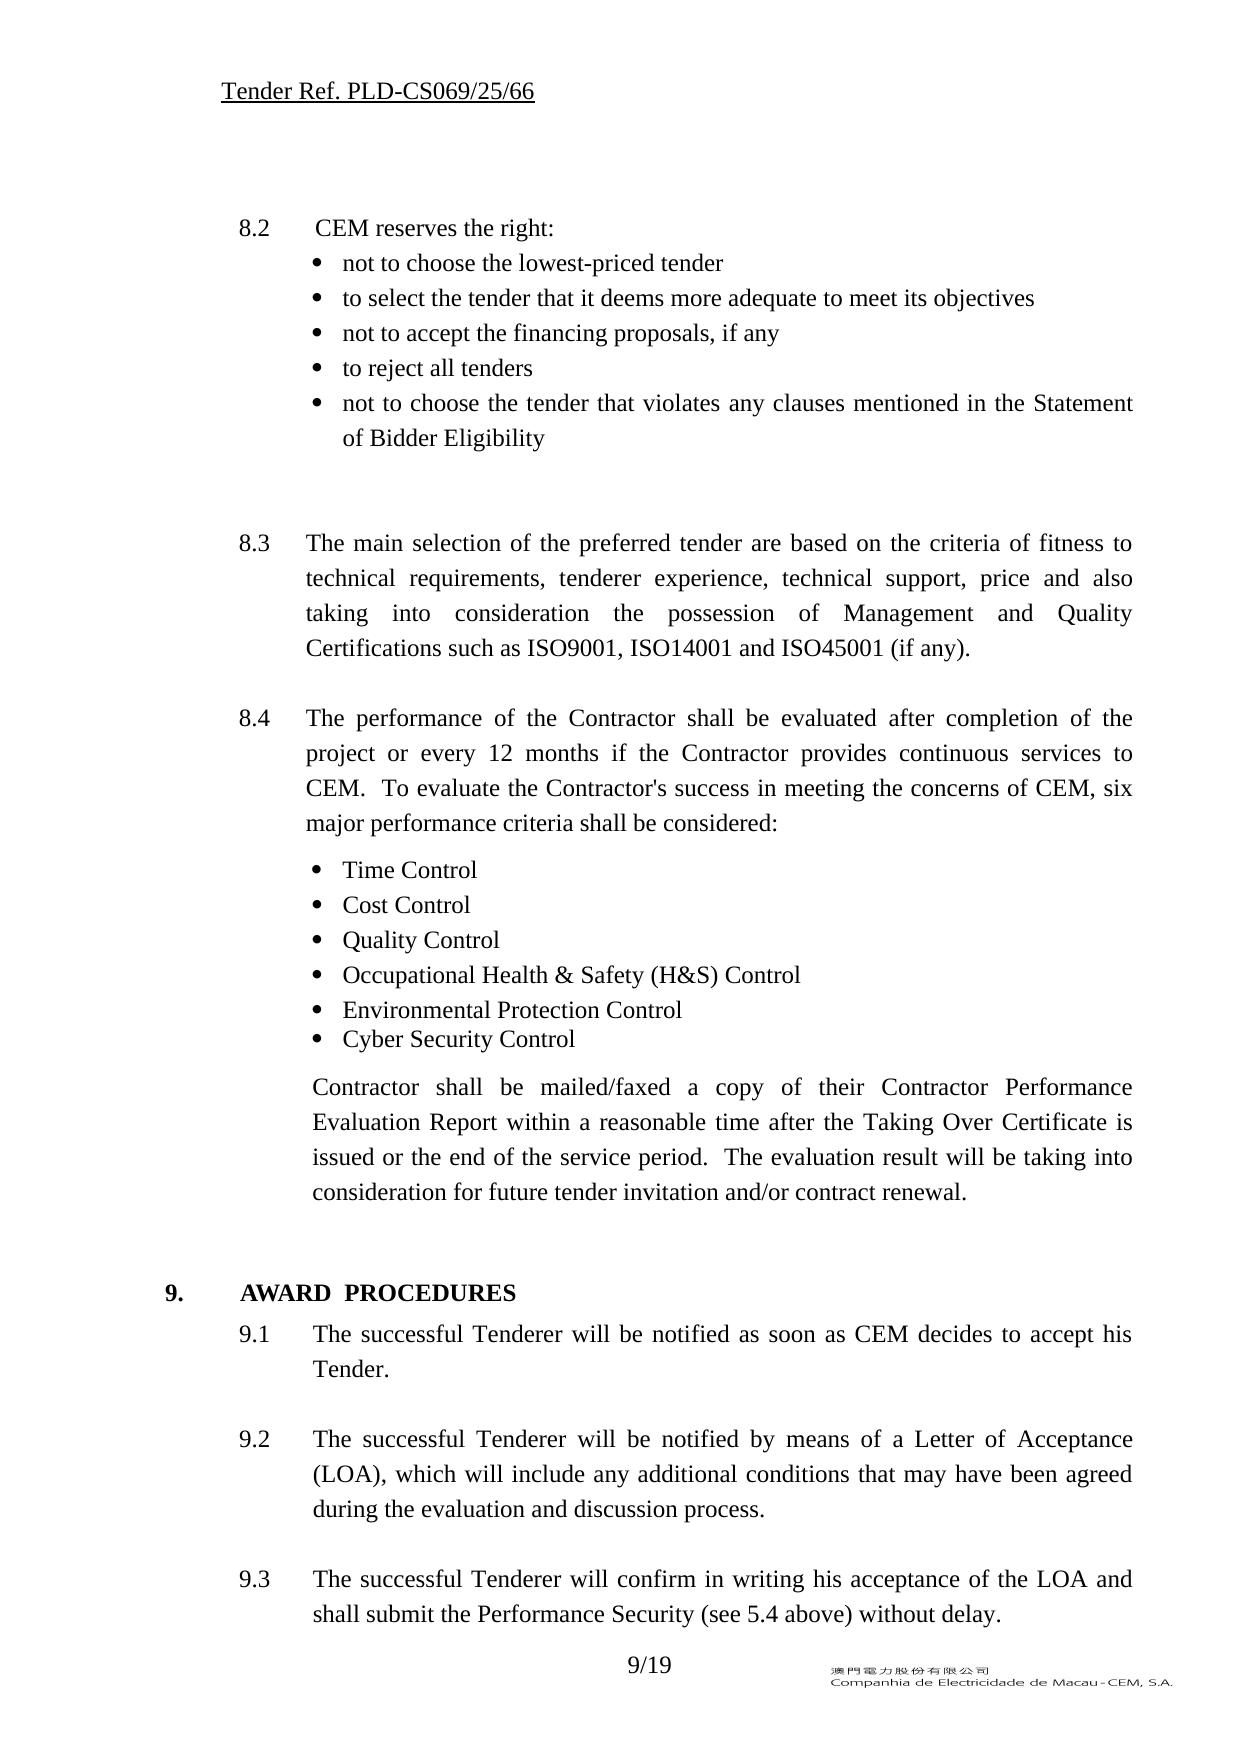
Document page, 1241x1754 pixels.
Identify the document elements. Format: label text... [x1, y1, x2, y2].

text Contractor shall be mailed/faxed a copy of their Contractor Performance Evaluation Report within a reasonable time after the Taking Over Certificate is issued or the end of the service period. The evaluation result will be taking into consideration for future tender invitation and/or contract renewal. [312, 1066, 1134, 1206]
list Environmental Protection Control [313, 989, 1134, 1024]
picture [825, 1665, 1216, 1710]
list to reject all tenders [313, 347, 1134, 382]
list not to choose the lowest-priced tender [313, 242, 1134, 277]
text 9.2 The successful Tenderer will be notified by means of a Letter of Acceptance (LOA), which will include any additional conditions that may have been agreed during the evaluation and discussion process. [165, 1418, 1134, 1523]
list The performance of the Contractor shall be evaluated after completion of the project or every 12 months if the Contractor provides continuous services to CEM. To evaluate the Contractor's success in meeting the concerns of CEM, six major performance criteria shall be considered: [238, 697, 1134, 837]
text 9.1 The successful Tenderer will be notified as soon as CEM decides to accept his Tender. [165, 1313, 1134, 1383]
list Quality Control [313, 919, 1134, 954]
text 9.3 The successful Tenderer will confirm in writing his acceptance of the LOA and shall submit the Performance Security (see 5.4 above) without delay. [165, 1558, 1134, 1628]
list Cyber Security Control [313, 1024, 1134, 1053]
list Occupational Health & Safety (H&S) Control [313, 954, 1134, 989]
list not to choose the tender that violates any clauses mentioned in the Statement of Bidder Eligibility [313, 382, 1134, 452]
list Time Control [312, 849, 1134, 884]
list Cost Control [313, 884, 1134, 919]
list The main selection of the preferred tender are based on the criteria of fitness to technical requirements, tenderer experience, technical support, price and also taking into consideration the possession of Management and Quality Certifications such as ISO9001, ISO14001 and ISO45001 (if any). [238, 522, 1134, 662]
list not to accept the financing proposals, if any [313, 312, 1134, 347]
subtitle 9. Award Procedures [165, 1278, 1134, 1307]
list to select the tender that it deems more adequate to meet its objectives [313, 277, 1134, 312]
list CEM reserves the right: [238, 207, 1134, 242]
